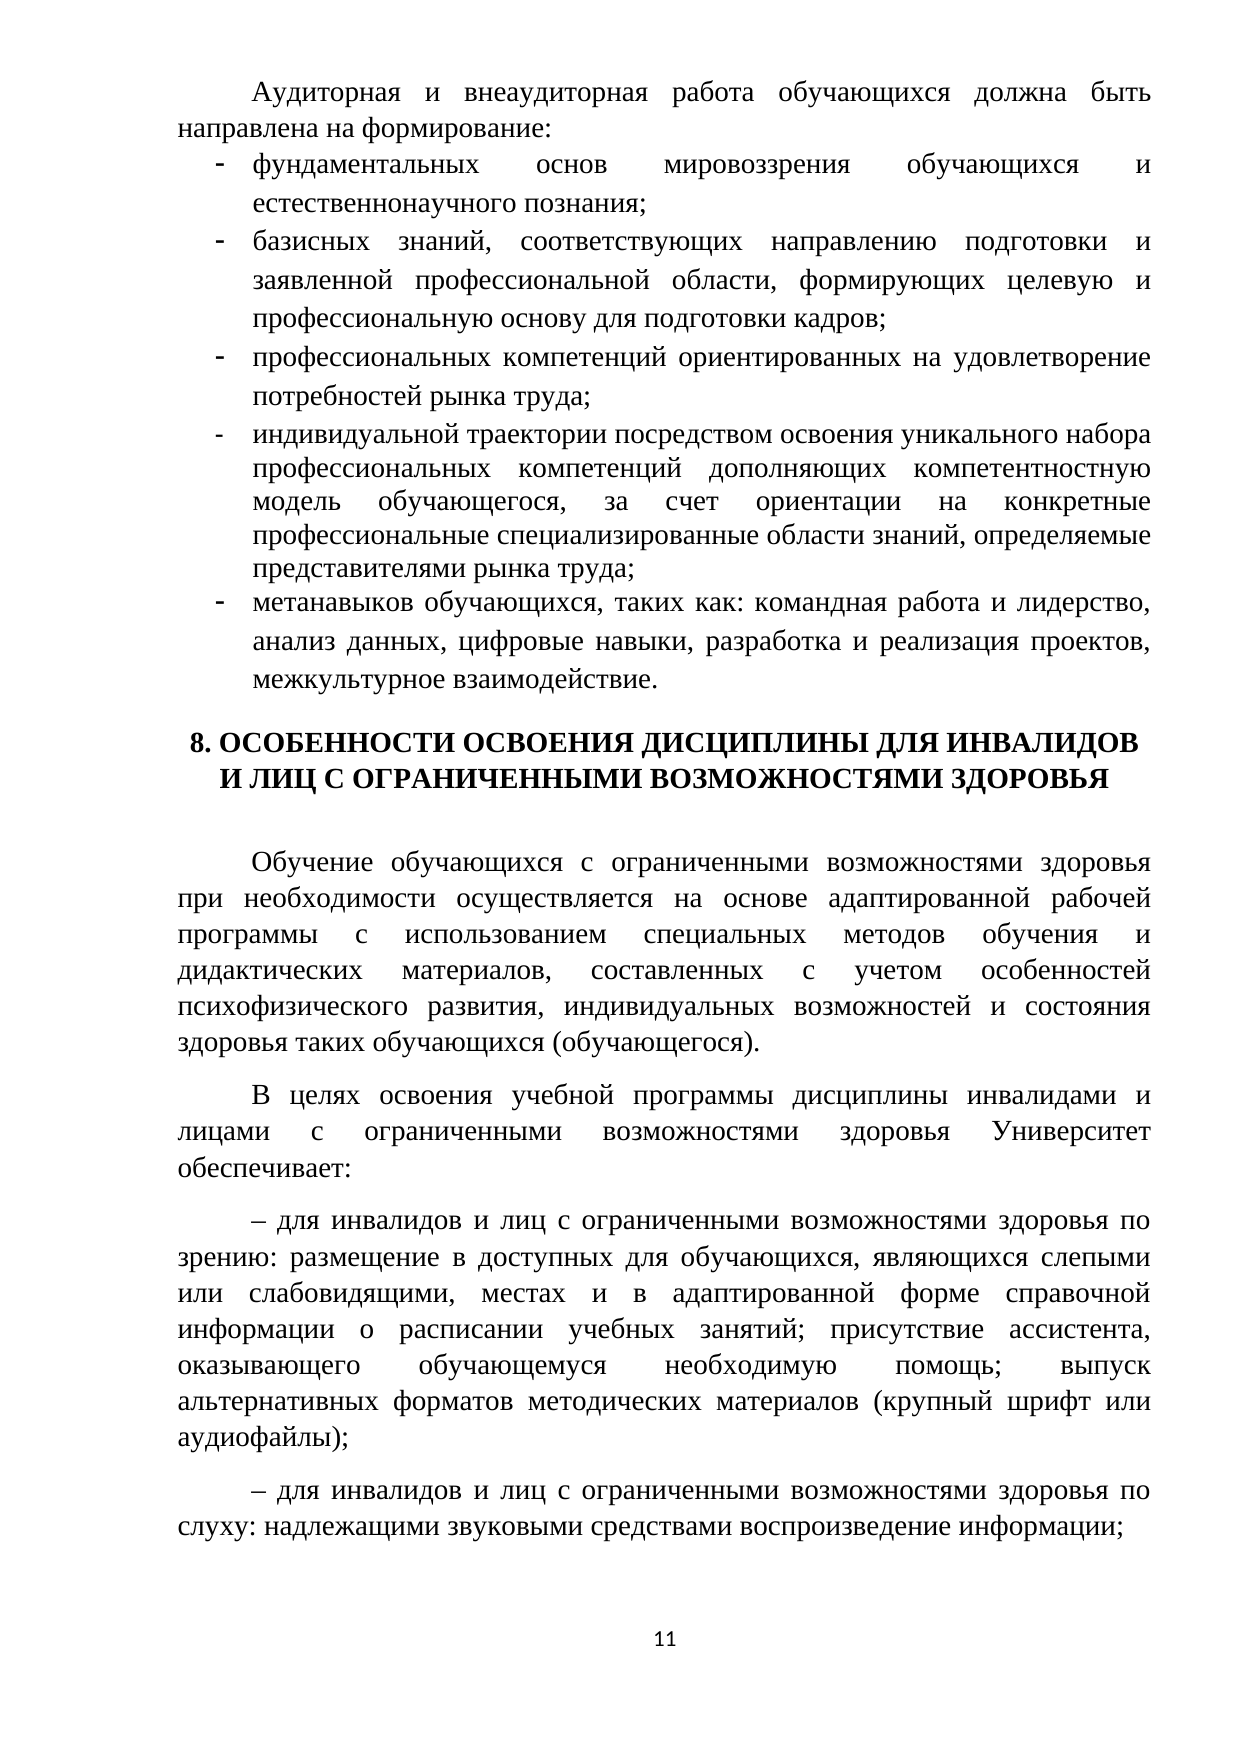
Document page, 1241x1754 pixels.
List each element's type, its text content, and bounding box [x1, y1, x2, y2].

subtitle 8. ОСОБЕННОСТИ ОСВОЕНИЯ ДИСЦИПЛИНЫ ДЛЯ ИНВАЛИДОВ И ЛИЦ С ОГРАНИЧЕННЫМИ ВОЗМОЖНОСТЯМИ ЗДОРОВЬЯ [177, 725, 1152, 794]
list фундаментальных основ мировоззрения обучающихся и естественнонаучного познания; [215, 146, 1152, 218]
text Обучение обучающихся с ограниченными возможностями здоровья при необходимости осуществляется на основе адаптированной рабочей программы с использованием специальных методов обучения и дидактических материалов, составленных с учетом особенностей психофизического развития, индивидуальных возможностей и состояния здоровья таких обучающихся (обучающегося). [177, 844, 1152, 1058]
text В целях освоения учебной программы дисциплины инвалидами и лицами с ограниченными возможностями здоровья Университет обеспечивает: [177, 1077, 1152, 1183]
list профессиональных компетенций ориентированных на удовлетворение потребностей рынка труда; [215, 339, 1152, 411]
list метанавыков обучающихся, таких как: командная работа и лидерство, анализ данных, цифровые навыки, разработка и реализация проектов, межкультурное взаимодействие. [215, 584, 1152, 695]
list индивидуальной траектории посредством освоения уникального набора профессиональных компетенций дополняющих компетентностную модель обучающегося, за счет ориентации на конкретные профессиональные специализированные области знаний, определяемые представителями рынка труда; [215, 416, 1152, 584]
list базисных знаний, соответствующих направлению подготовки и заявленной профессиональной области, формирующих целевую и профессиональную основу для подготовки кадров; [215, 223, 1152, 334]
text Аудиторная и внеаудиторная работа обучающихся должна быть направлена на формирование: [177, 74, 1152, 143]
text – для инвалидов и лиц с ограниченными возможностями здоровья по зрению: размещение в доступных для обучающихся, являющихся слепыми или слабовидящими, местах и в адаптированной форме справочной информации о расписании учебных занятий; присутствие ассистента, оказывающего обучающемуся необходимую помощь; выпуск альтернативных форматов методических материалов (крупный шрифт или аудиофайлы); [177, 1202, 1152, 1453]
text – для инвалидов и лиц с ограниченными возможностями здоровья по слуху: надлежащими звуковыми средствами воспроизведение информации; [177, 1472, 1152, 1542]
